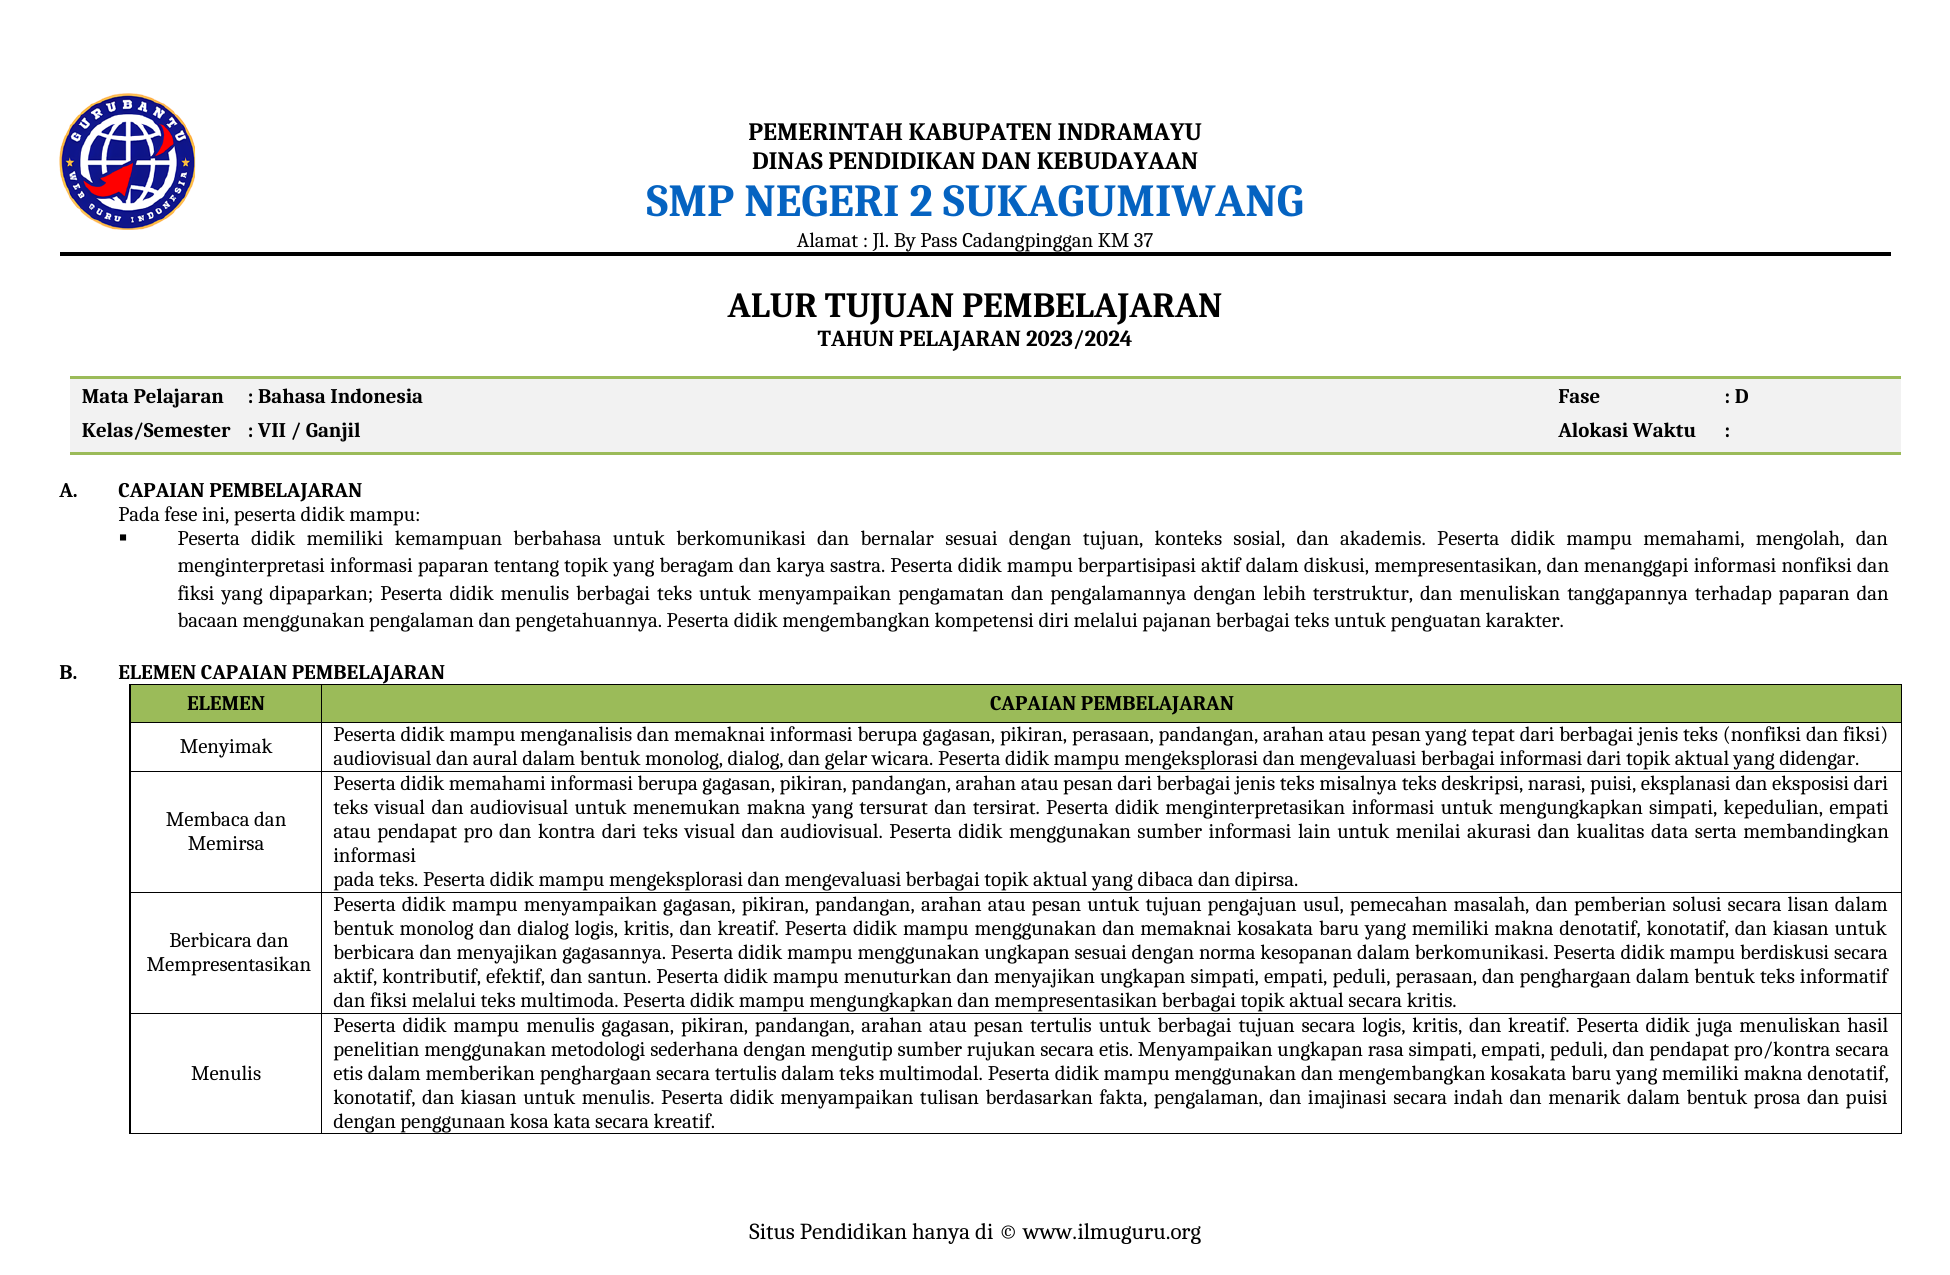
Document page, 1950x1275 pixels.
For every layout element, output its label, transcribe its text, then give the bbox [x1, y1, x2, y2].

text TAHUN PELAJARAN 2023/2024 [59, 326, 1891, 352]
table_header [587, 379, 1547, 452]
table_cell Peserta didik memahami informasi berupa gagasan, pikiran, pandangan, arahan atau pesan dari berbagai jenis teks misalnya teks deskripsi, narasi, puisi, eksplanasi dan eksposisi dari teks visual dan audiovisual untuk menemukan makna yang tersurat dan tersirat. Peserta didik menginterpretasikan informasi untuk mengungkapkan simpati, kepedulian, empati atau pendapat pro dan kontra dari teks visual dan audiovisual. Peserta didik menggunakan sumber informasi lain untuk menilai akurasi dan kualitas data serta membandingkan informasi pada teks. Peserta didik mampu mengeksplorasi dan mengevaluasi berbagai topik aktual yang dibaca dan dipirsa. [322, 772, 1901, 892]
text PEMERINTAH KABUPATEN INDRAMAYU [196, 118, 1891, 147]
table_cell Menyimak [131, 723, 321, 771]
table_cell Peserta didik mampu menulis gagasan, pikiran, pandangan, arahan atau pesan tertulis untuk berbagai tujuan secara logis, kritis, dan kreatif. Peserta didik juga menuliskan hasil penelitian menggunakan metodologi sederhana dengan mengutip sumber rujukan secara etis. Menyampaikan ungkapan rasa simpati, empati, peduli, dan pendapat pro/kontra secara etis dalam memberikan penghargaan secara tertulis dalam teks multimodal. Peserta didik mampu menggunakan dan mengembangkan kosakata baru yang memiliki makna denotatif, konotatif, dan kiasan untuk menulis. Peserta didik menyampaikan tulisan berdasarkan fakta, pengalaman, dan imajinasi secara indah dan menarik dalam bentuk prosa dan puisi dengan penggunaan kosa kata secara kreatif. [322, 1014, 1901, 1133]
table_header Mata Pelajaran : Bahasa Indonesia Kelas/Semester : VII / Ganjil [70, 379, 587, 452]
text Pada fese ini, peserta didik mampu: [59, 502, 1891, 526]
table_cell Peserta didik mampu menganalisis dan memaknai informasi berupa gagasan, pikiran, perasaan, pandangan, arahan atau pesan yang tepat dari berbagai jenis teks (nonfiksi dan fiksi) audiovisual dan aural dalam bentuk monolog, dialog, dan gelar wicara. Peserta didik mampu mengeksplorasi dan mengevaluasi berbagai informasi dari topik aktual yang didengar. [322, 723, 1901, 771]
table_cell Menulis [131, 1014, 321, 1133]
table_cell Membaca dan Memirsa [131, 772, 321, 892]
text B. ELEMEN CAPAIAN PEMBELAJARAN [59, 660, 1891, 684]
picture [59, 93, 196, 230]
table_header ELEMEN [131, 685, 321, 722]
table_header CAPAIAN PEMBELAJARAN [322, 685, 1901, 722]
text ALUR TUJUAN PEMBELAJARAN [59, 285, 1891, 326]
text Alamat : Jl. By Pass Cadangpinggan KM 37 [59, 228, 1891, 252]
list Peserta didik memiliki kemampuan berbahasa untuk berkomunikasi dan bernalar sesuai dengan tujuan, konteks sosial, dan akademis. Peserta didik mampu memahami, mengolah, dan menginterpretasi informasi paparan tentang topik yang beragam dan karya sastra. Peserta didik mampu berpartisipasi aktif dalam diskusi, mempresentasikan, dan menanggapi informasi nonfiksi dan fiksi yang dipaparkan; Peserta didik menulis berbagai teks untuk menyampaikan pengamatan dan pengalamannya dengan lebih terstruktur, dan menuliskan tanggapannya terhadap paparan dan bacaan menggunakan pengalaman dan pengetahuannya. Peserta didik mengembangkan kompetensi diri melalui pajanan berbagai teks untuk penguatan karakter. [118, 526, 1891, 633]
table_cell Berbicara dan Mempresentasikan [131, 893, 321, 1012]
table_cell Peserta didik mampu menyampaikan gagasan, pikiran, pandangan, arahan atau pesan untuk tujuan pengajuan usul, pemecahan masalah, dan pemberian solusi secara lisan dalam bentuk monolog dan dialog logis, kritis, dan kreatif. Peserta didik mampu menggunakan dan memaknai kosakata baru yang memiliki makna denotatif, konotatif, dan kiasan untuk berbicara dan menyajikan gagasannya. Peserta didik mampu menggunakan ungkapan sesuai dengan norma kesopanan dalam berkomunikasi. Peserta didik mampu berdiskusi secara aktif, kontributif, efektif, dan santun. Peserta didik mampu menuturkan dan menyajikan ungkapan simpati, empati, peduli, perasaan, dan penghargaan dalam bentuk teks informatif dan fiksi melalui teks multimoda. Peserta didik mampu mengungkapkan dan mempresentasikan berbagai topik aktual secara kritis. [322, 893, 1901, 1012]
text SMP NEGERI 2 SUKAGUMIWANG [196, 176, 1891, 228]
table_header Fase : D Alokasi Waktu : [1547, 379, 1901, 452]
text DINAS PENDIDIKAN DAN KEBUDAYAAN [196, 147, 1891, 176]
text A. CAPAIAN PEMBELAJARAN [59, 478, 1891, 502]
